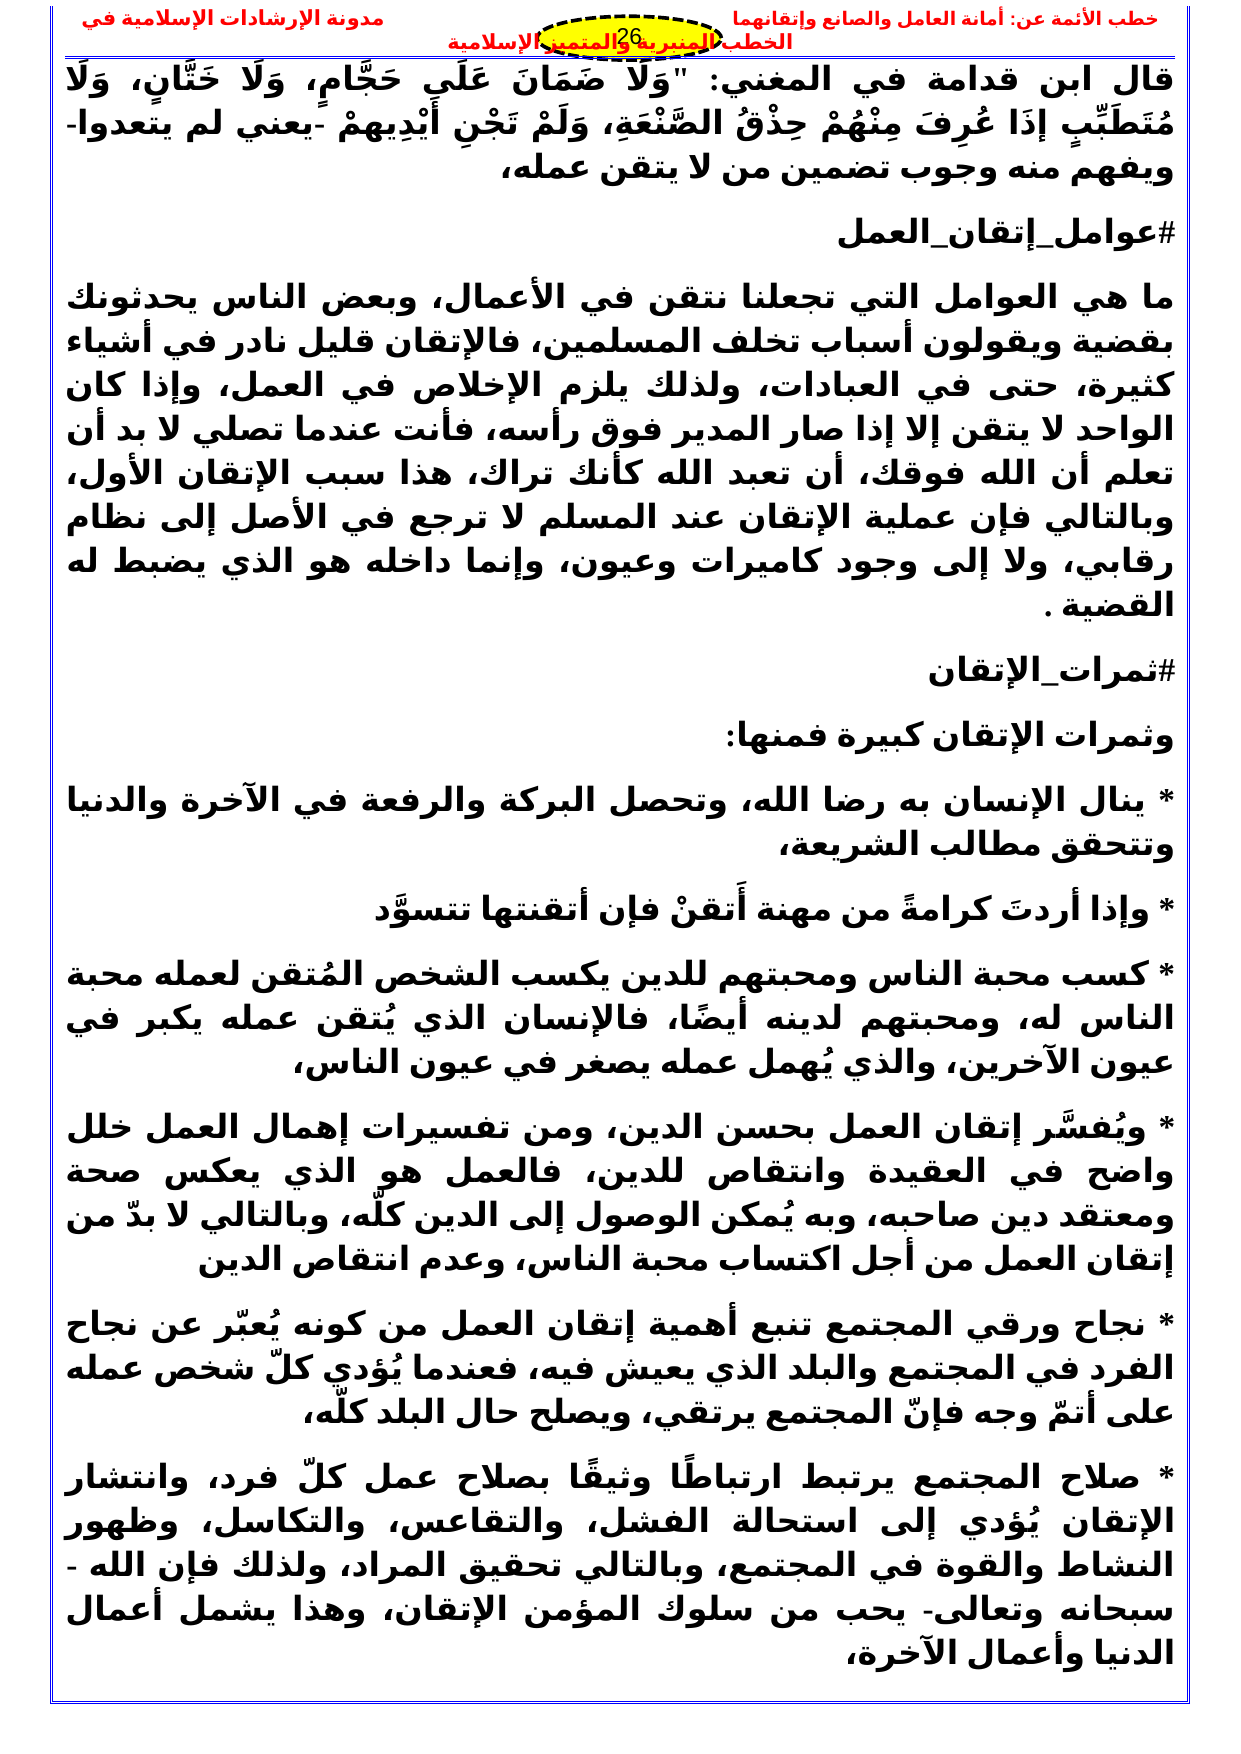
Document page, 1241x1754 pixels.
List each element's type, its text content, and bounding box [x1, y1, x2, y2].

text * كسب محبة الناس ومحبتهم للدين يكسب الشخص المُتقن لعمله محبة الناس له، ومحبتهم لدينه أيضًا، فالإنسان الذي يُتقن عمله يكبر في عيون الآخرين، والذي يُهمل عمله يصغر في عيون الناس، [65, 954, 1175, 1081]
text * ويُفسَّر إتقان العمل بحسن الدين، ومن تفسيرات إهمال العمل خلل واضح في العقيدة وانتقاص للدين، فالعمل هو الذي يعكس صحة ومعتقد دين صاحبه، وبه يُمكن الوصول إلى الدين كلّه، وبالتالي لا بدّ من إتقان العمل من أجل اكتساب محبة الناس، وعدم انتقاص الدين [65, 1107, 1175, 1278]
text * نجاح ورقي المجتمع تنبع أهمية إتقان العمل من كونه يُعبّر عن نجاح الفرد في المجتمع والبلد الذي يعيش فيه، فعندما يُؤدي كلّ شخص عمله على أتمّ وجه فإنّ المجتمع يرتقي، ويصلح حال البلد كلّه، [65, 1304, 1175, 1431]
text ما هي العوامل التي تجعلنا نتقن في الأعمال، وبعض الناس يحدثونك بقضية ويقولون أسباب تخلف المسلمين، فالإتقان قليل نادر في أشياء كثيرة، حتى في العبادات، ولذلك يلزم الإخلاص في العمل، وإذا كان الواحد لا يتقن إلا إذا صار المدير فوق رأسه، فأنت عندما تصلي لا بد أن تعلم أن الله فوقك، أن تعبد الله كأنك تراك، هذا سبب الإتقان الأول، وبالتالي فإن عملية الإتقان عند المسلم لا ترجع في الأصل إلى نظام رقابي، ولا إلى وجود كاميرات وعيون، وإنما داخله هو الذي يضبط له القضية . [65, 277, 1175, 624]
text * وإذا أردتَ كرامةً من مهنة أَتقنْ فإن أتقنتها تتسوَّد [65, 889, 1175, 928]
text وثمرات الإتقان كبيرة فمنها: [65, 715, 1175, 754]
text #عوامل_إتقان_العمل [65, 212, 1175, 251]
text * ينال الإنسان به رضا الله، وتحصل البركة والرفعة في الآخرة والدنيا وتتحقق مطالب الشريعة، [65, 780, 1175, 863]
text * صلاح المجتمع يرتبط ارتباطًا وثيقًا بصلاح عمل كلّ فرد، وانتشار الإتقان يُؤدي إلى استحالة الفشل، والتقاعس، والتكاسل، وظهور النشاط والقوة في المجتمع، وبالتالي تحقيق المراد، ولذلك فإن الله -سبحانه وتعالى- يحب من سلوك المؤمن الإتقان، وهذا يشمل أعمال الدنيا وأعمال الآخرة، [65, 1457, 1175, 1672]
text قال ابن قدامة في المغني: "وَلَا ضَمَانَ عَلَى حَجَّامٍ، وَلَا خَتَّانٍ، وَلَا مُتَطَبِّبٍ إذَا عُرِفَ مِنْهُمْ حِذْقُ الصَّنْعَةِ، وَلَمْ تَجْنِ أَيْدِيهمْ -يعني لم يتعدوا- ويفهم منه وجوب تضمين من لا يتقن عمله، [65, 59, 1175, 186]
text #ثمرات_الإتقان [65, 651, 1175, 689]
